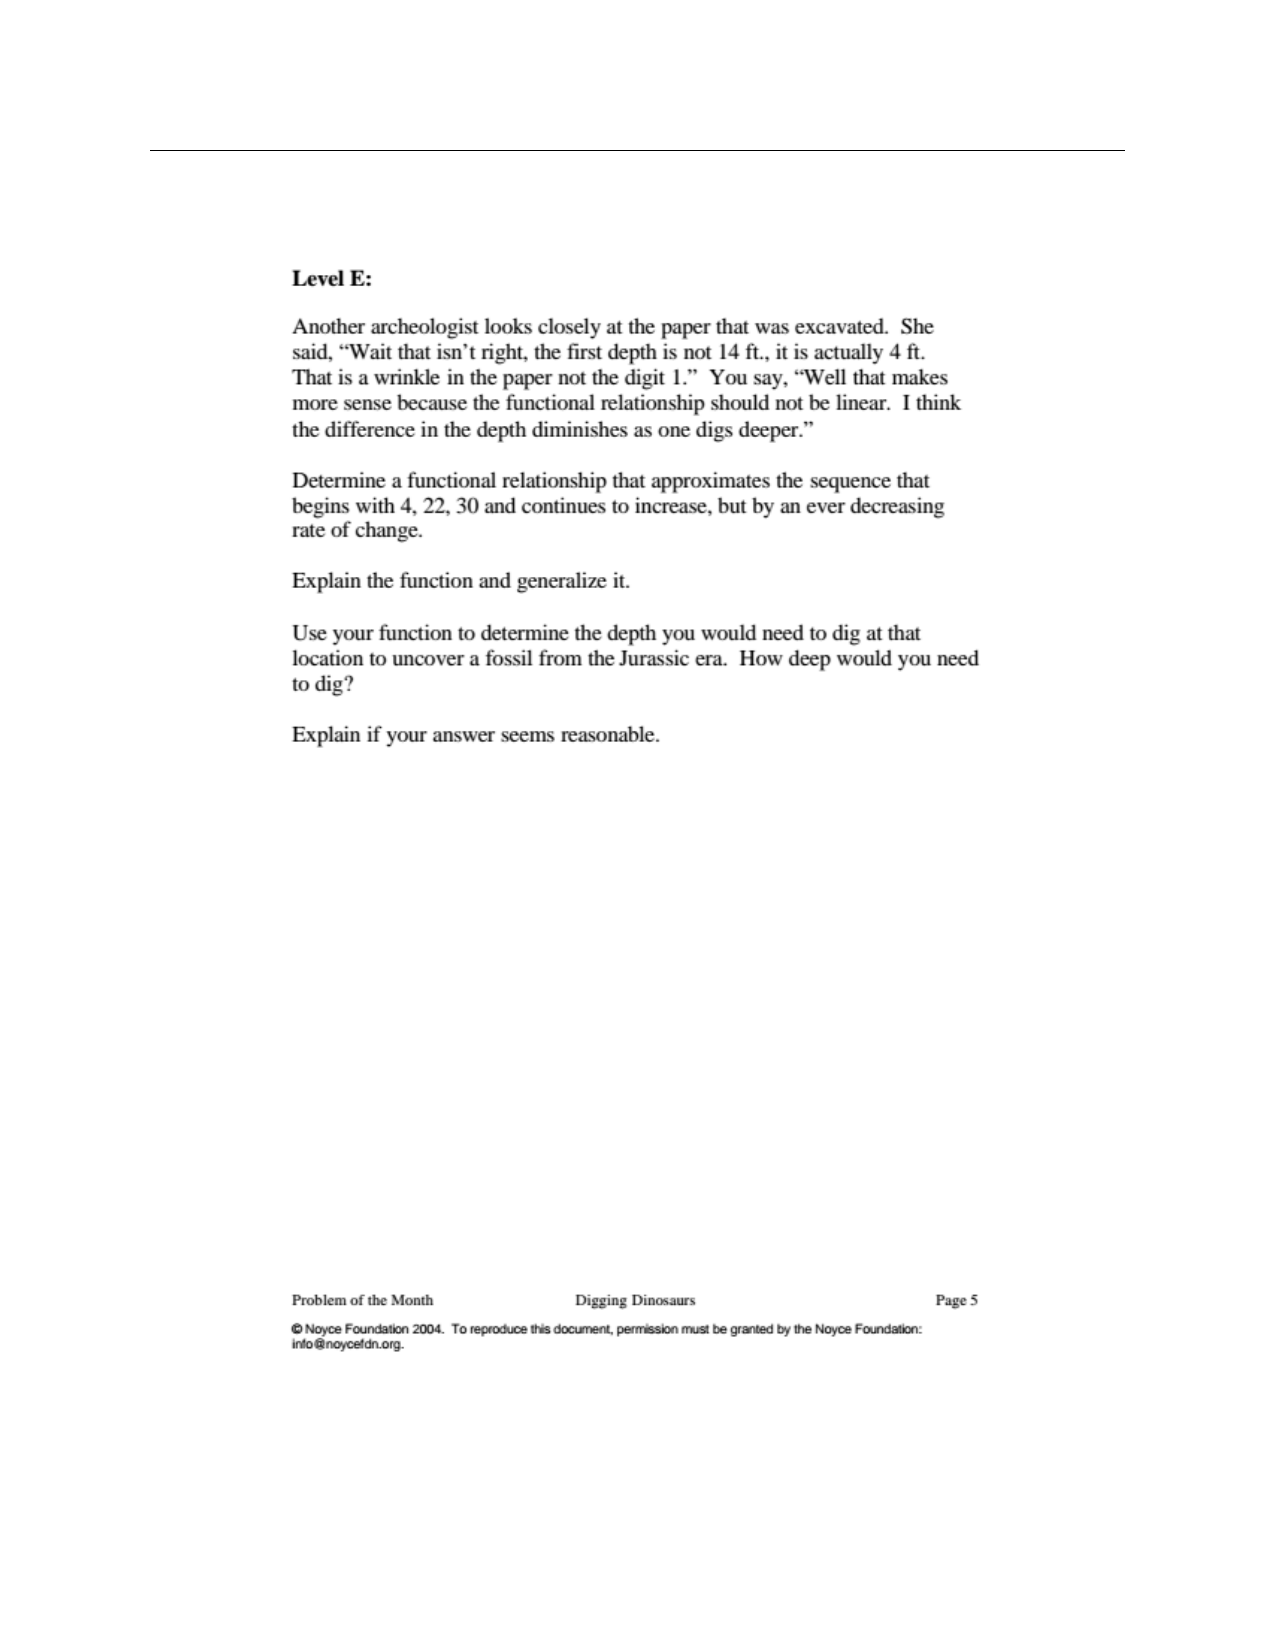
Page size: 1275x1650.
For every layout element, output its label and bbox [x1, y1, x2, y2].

picture [150, 153, 1121, 1410]
